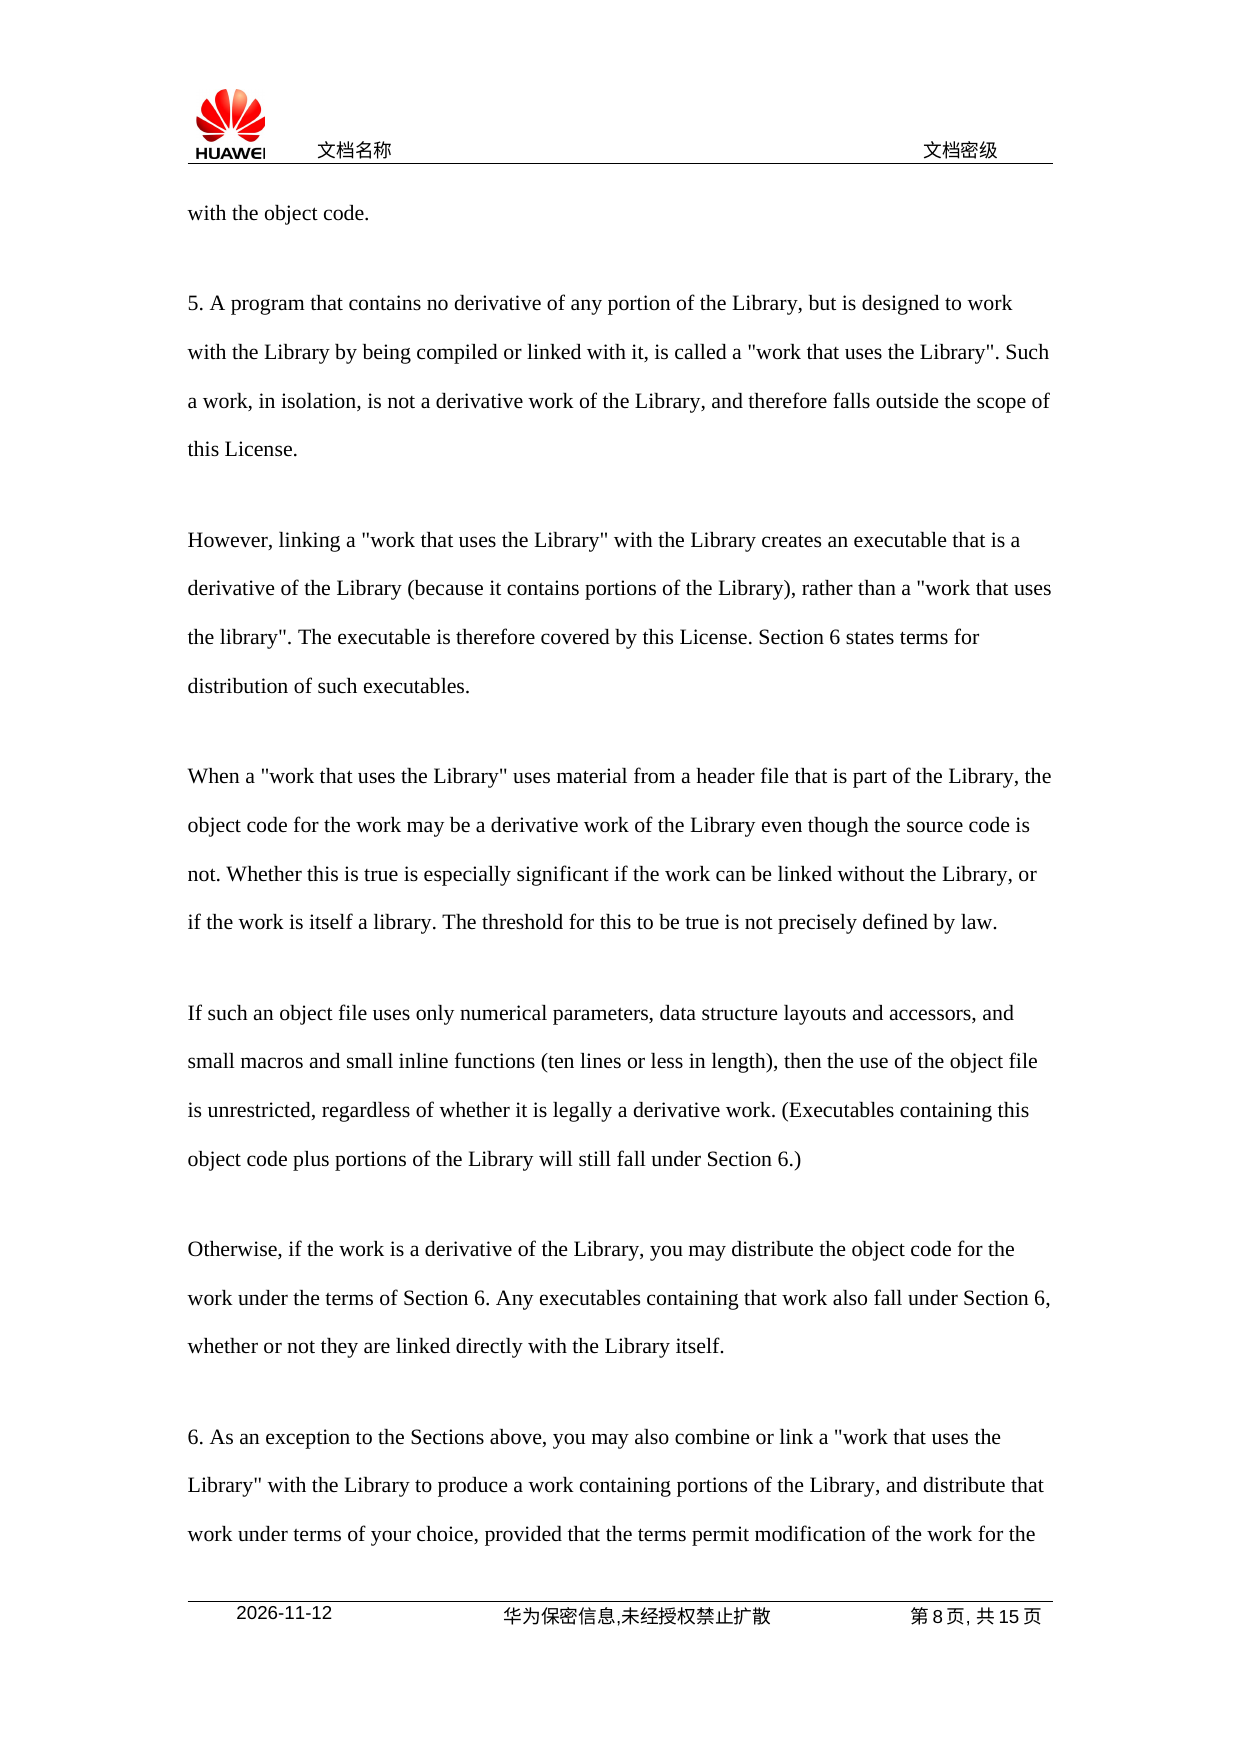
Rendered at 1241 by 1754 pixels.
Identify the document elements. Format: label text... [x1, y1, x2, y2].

text When a "work that uses the Library" uses material from a header file that is part of the Library, the object code for the work may be a derivative work of the Library even though the source code is not. Whether this is true is especially significant if the work can be linked without the Library, or if the work is itself a library. The threshold for this to be true is not precisely defined by law. [187, 759, 1053, 938]
picture [196, 89, 265, 159]
text Otherwise, if the work is a derivative of the Library, you may distribute the object code for the work under the terms of Section 6. Any executables containing that work also fall under Section 6, whether or not they are linked directly with the Library itself. [187, 1232, 1053, 1362]
text 5. A program that contains no derivative of any portion of the Library, but is designed to work with the Library by being compiled or linked with it, is called a "work that uses the Library". Such a work, in isolation, is not a derivative work of the Library, and therefore falls outside the scope of this License. [187, 286, 1053, 465]
text However, linking a "work that uses the Library" with the Library creates an executable that is a derivative of the Library (because it contains portions of the Library), rather than a "work that uses the library". The executable is therefore covered by this License. Section 6 states terms for distribution of such executables. [187, 523, 1053, 702]
text If such an object file uses only numerical parameters, data structure layouts and accessors, and small macros and small inline functions (ten lines or less in length), then the use of the object file is unrestricted, regardless of whether it is legally a derivative work. (Executables containing this object code plus portions of the Library will still fall under Section 6.) [187, 996, 1053, 1174]
